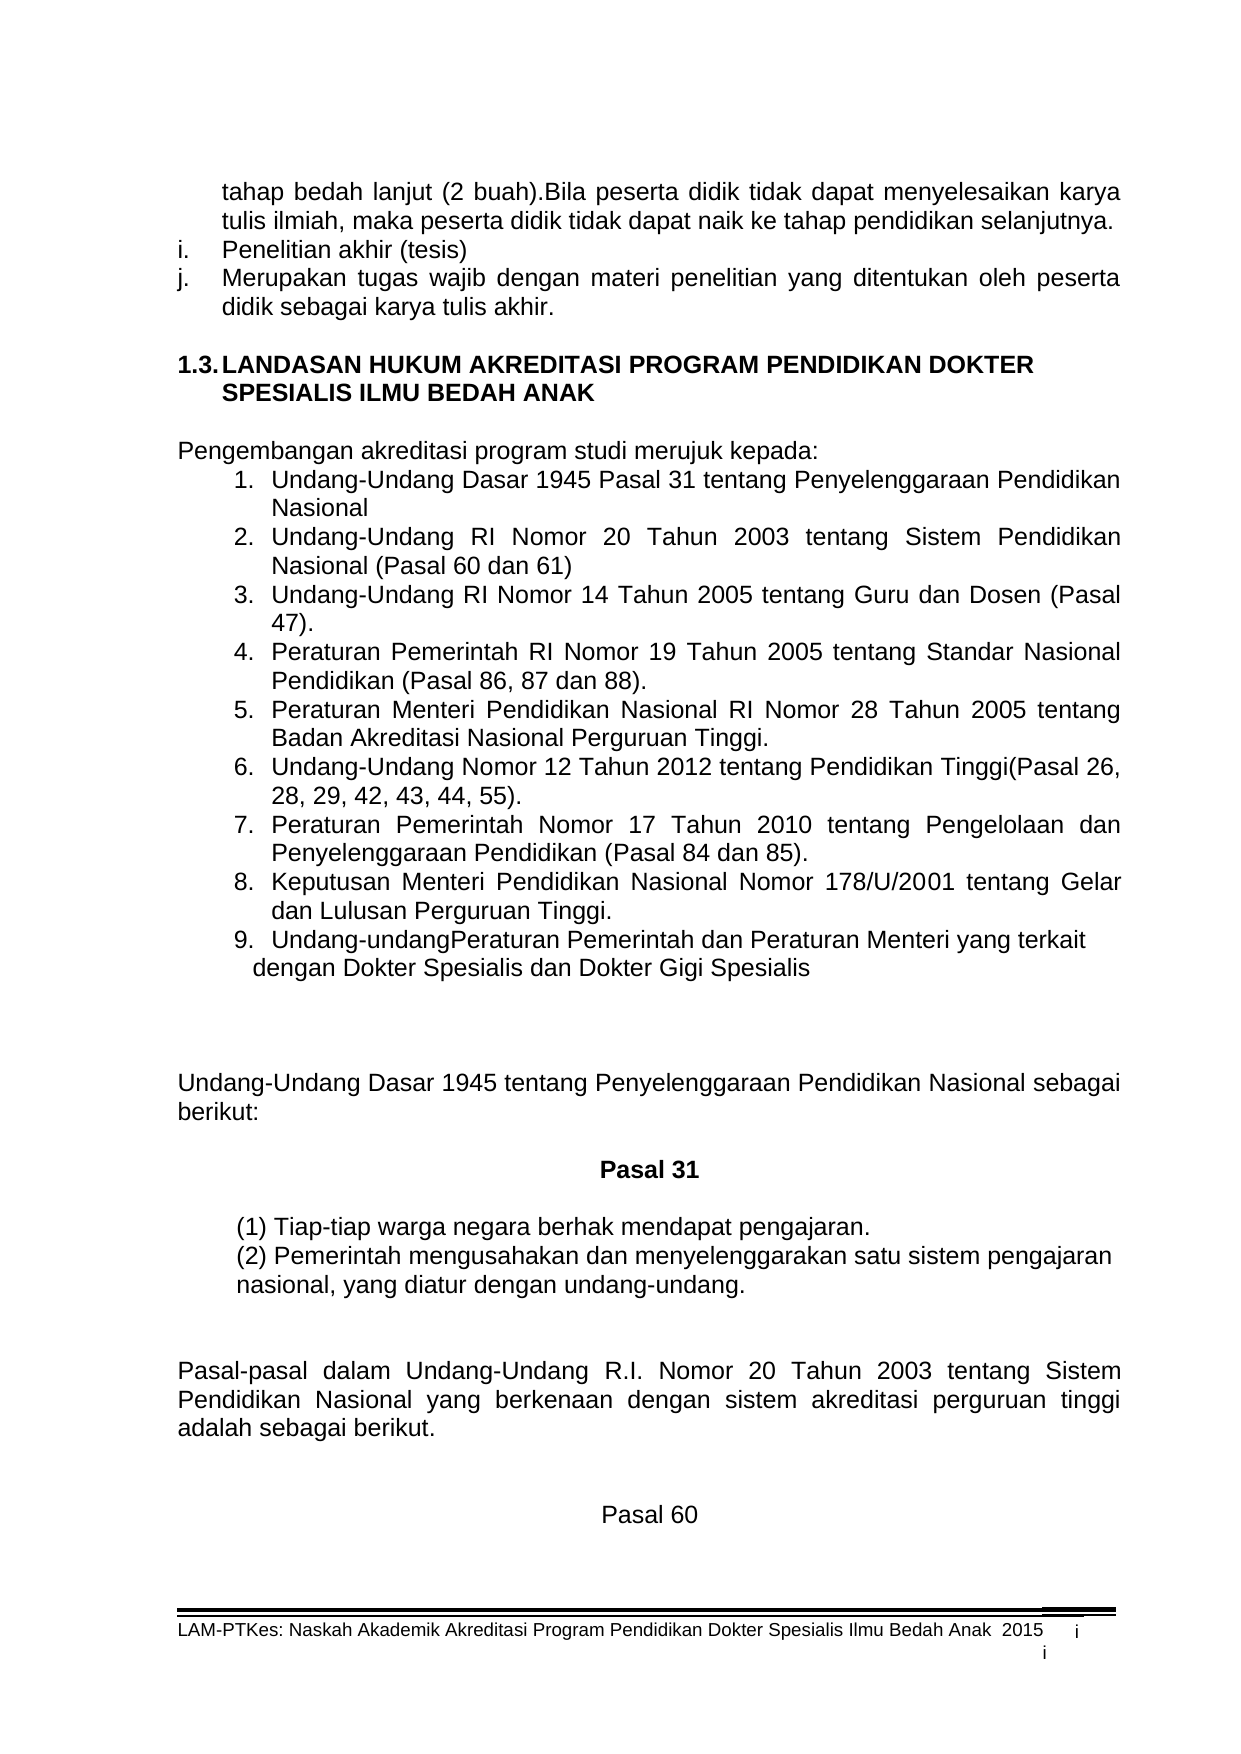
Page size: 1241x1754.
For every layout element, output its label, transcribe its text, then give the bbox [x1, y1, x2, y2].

list Penelitian akhir (tesis) [177, 235, 1122, 263]
text Undang-Undang Dasar 1945 tentang Penyelenggaraan Pendidikan Nasional sebagai berikut: [177, 1068, 1122, 1126]
list Peraturan Pemerintah Nomor 17 Tahun 2010 tentang Pengelolaan dan Penyelenggaraan Pendidikan (Pasal 84 dan 85). [233, 810, 1122, 867]
list Undang-Undang RI Nomor 14 Tahun 2005 tentang Guru dan Dosen (Pasal 47). [233, 580, 1122, 637]
text Pengembangan akreditasi program studi merujuk kepada: [177, 436, 1122, 465]
text Pasal 31 [177, 1155, 1122, 1183]
list Keputusan Menteri Pendidikan Nasional Nomor 178/U/2001 tentang Gelar dan Lulusan Perguruan Tinggi. [233, 867, 1122, 925]
list Undang-undangPeraturan Pemerintah dan Peraturan Menteri yang terkait [233, 925, 1122, 953]
text (1) Tiap-tiap warga negara berhak mendapat pengajaran. (2) Pemerintah mengusahakan dan menyelenggarakan satu sistem pengajaran nasional, yang diatur dengan undang-undang. [236, 1183, 1122, 1298]
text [222, 177, 1122, 235]
list Undang-Undang Nomor 12 Tahun 2012 tentang Pendidikan Tinggi(Pasal 26, 28, 29, 42, 43, 44, 55). [233, 752, 1122, 810]
list Undang-Undang Dasar 1945 Pasal 31 tentang Penyelenggaraan Pendidikan Nasional [233, 465, 1122, 522]
list Merupakan tugas wajib dengan materi penelitian yang ditentukan oleh peserta didik sebagai karya tulis akhir. [177, 263, 1122, 321]
text Pasal-pasal dalam Undang-Undang R.I. Nomor 20 Tahun 2003 tentang Sistem Pendidikan Nasional yang berkenaan dengan sistem akreditasi perguruan tinggi adalah sebagai berikut. [177, 1356, 1122, 1442]
list Peraturan Pemerintah RI Nomor 19 Tahun 2005 tentang Standar Nasional Pendidikan (Pasal 86, 87 dan 88). [233, 637, 1122, 695]
list LANDASAN HUKUM AKREDITASI PROGRAM PENDIDIKAN DOKTER SPESIALIS ILMU BEDAH ANAK [177, 350, 1122, 407]
list Undang-Undang RI Nomor 20 Tahun 2003 tentang Sistem Pendidikan Nasional (Pasal 60 dan 61) [233, 522, 1122, 580]
list Peraturan Menteri Pendidikan Nasional RI Nomor 28 Tahun 2005 tentang Badan Akreditasi Nasional Perguruan Tinggi. [233, 695, 1122, 752]
text Pasal 60 [177, 1500, 1122, 1528]
list dengan Dokter Spesialis dan Dokter Gigi Spesialis [252, 953, 1122, 982]
